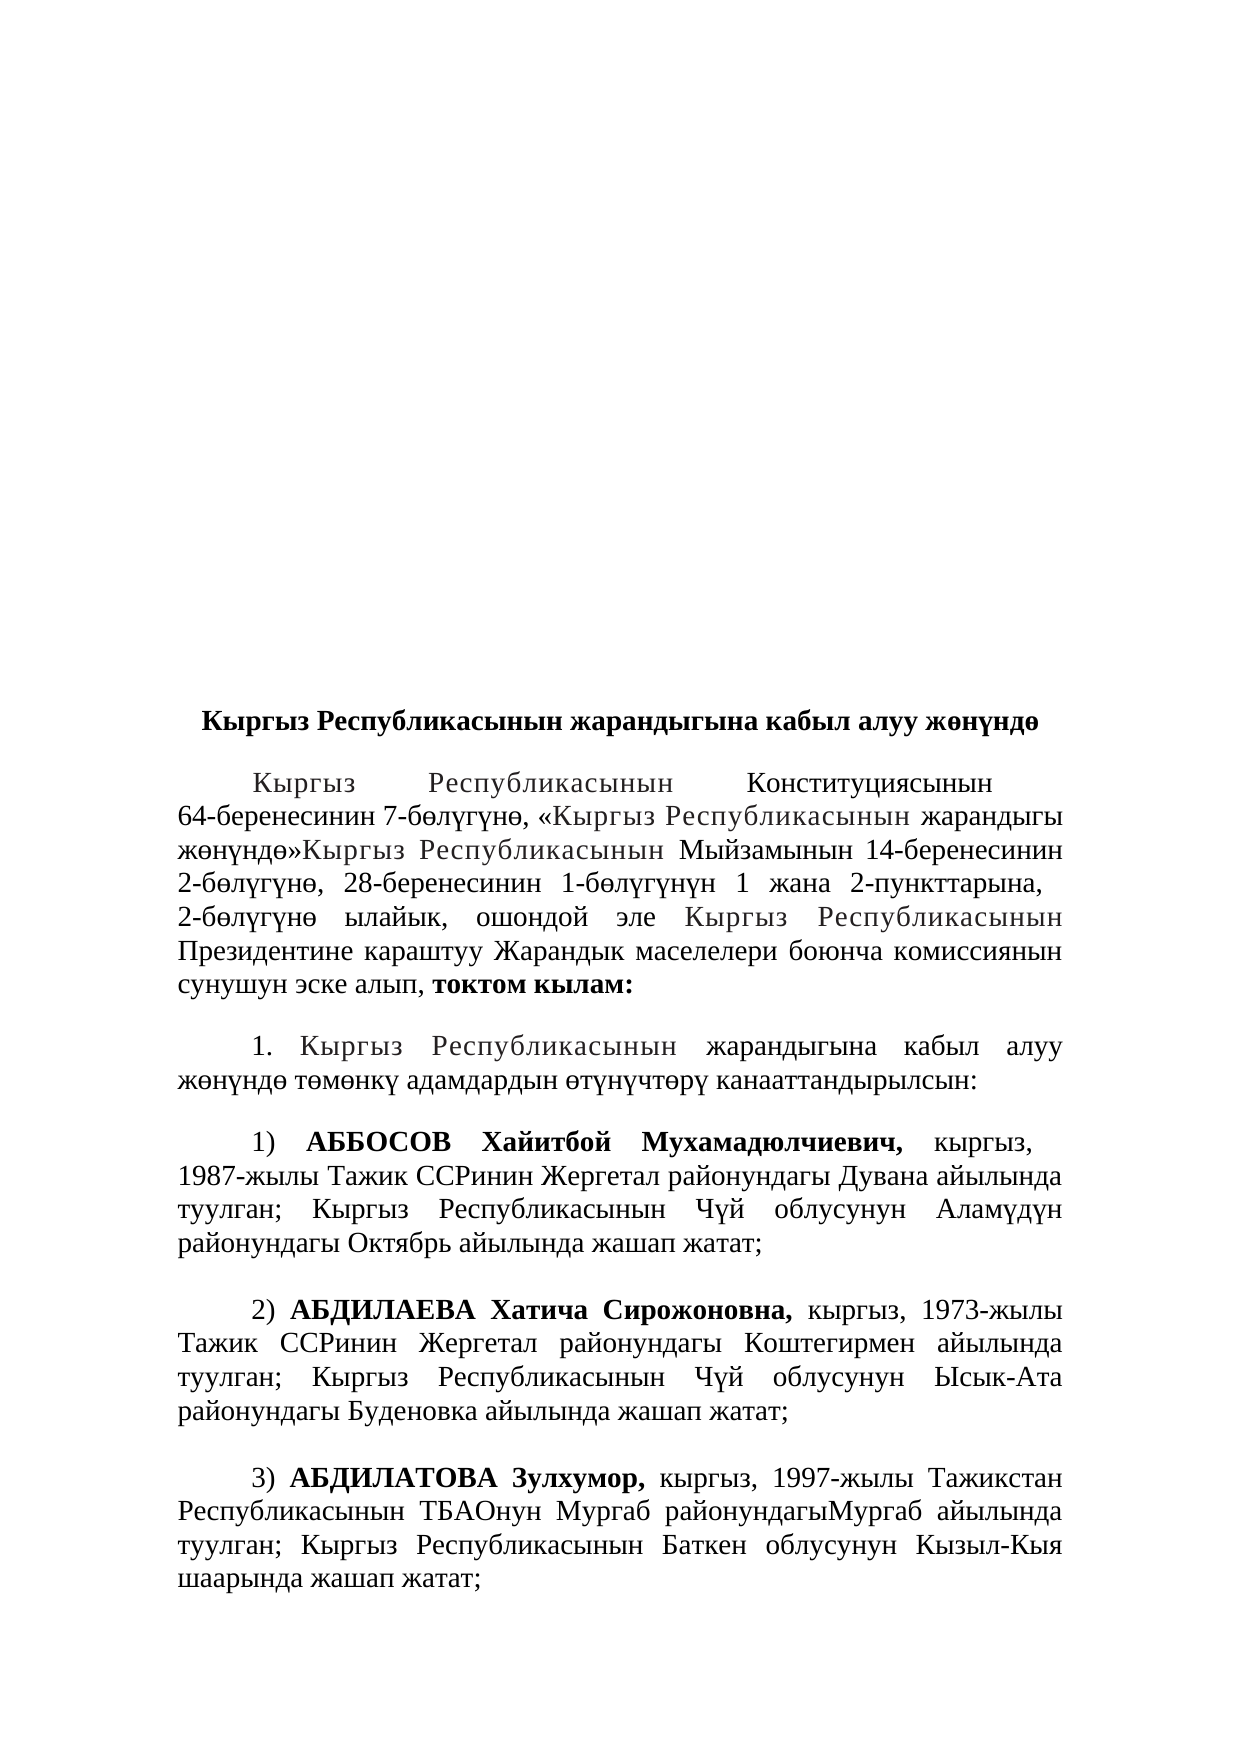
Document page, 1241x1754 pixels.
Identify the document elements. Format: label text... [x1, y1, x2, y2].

list 1) АББОСОВ Хайитбой Мухамадюлчиевич, кыргыз, 1987-жылы Тажик ССРинин Жергетал районундагы Дувана айылында туулган; Кыргыз Республикасынын Чүй облусунун Аламүдүн районундагы Октябрь айылында жашап жатат; [177, 1124, 1063, 1258]
text 3) АБДИЛАТОВА Зулхумор, кыргыз, 1997-жылы Тажикстан Республикасынын ТБАОнун Мургаб районундагыМургаб айылында туулган; Кыргыз Республикасынын Баткен облусунун Кызыл-Кыя шаарында жашап жатат; [177, 1460, 1063, 1594]
text Кыргыз Республикасынын Конституциясынын 64-беренесинин 7-бөлүгүнө, «Кыргыз Республикасынын жарандыгы жөнүндө»Кыргыз Республикасынын Мыйзамынын 14-беренесинин 2-бөлүгүнө, 28-беренесинин 1-бөлүгүнүн 1 жана 2-пункттарына, 2-бөлүгүнө ылайык, ошондой эле Кыргыз Республикасынын Президентине караштуу Жарандык маселелери боюнча комиссиянын сунушун эске алып, токтом кылам: [177, 765, 1063, 1000]
text Кыргыз Республикасынын жарандыгына кабыл алуу жөнүндө [177, 703, 1063, 736]
text 1. Кыргыз Республикасынын жарандыгына кабыл алуу жөнүндө төмөнкү адамдардын өтүнүчтөрү канааттандырылсын: [177, 1028, 1063, 1096]
text 2) АБДИЛАЕВА Хатича Сирожоновна, кыргыз, 1973-жылы Тажик ССРинин Жергетал районундагы Коштегирмен айылында туулган; Кыргыз Республикасынын Чүй облусунун Ысык-Ата районундагы Буденовка айылында жашап жатат; [177, 1292, 1063, 1426]
